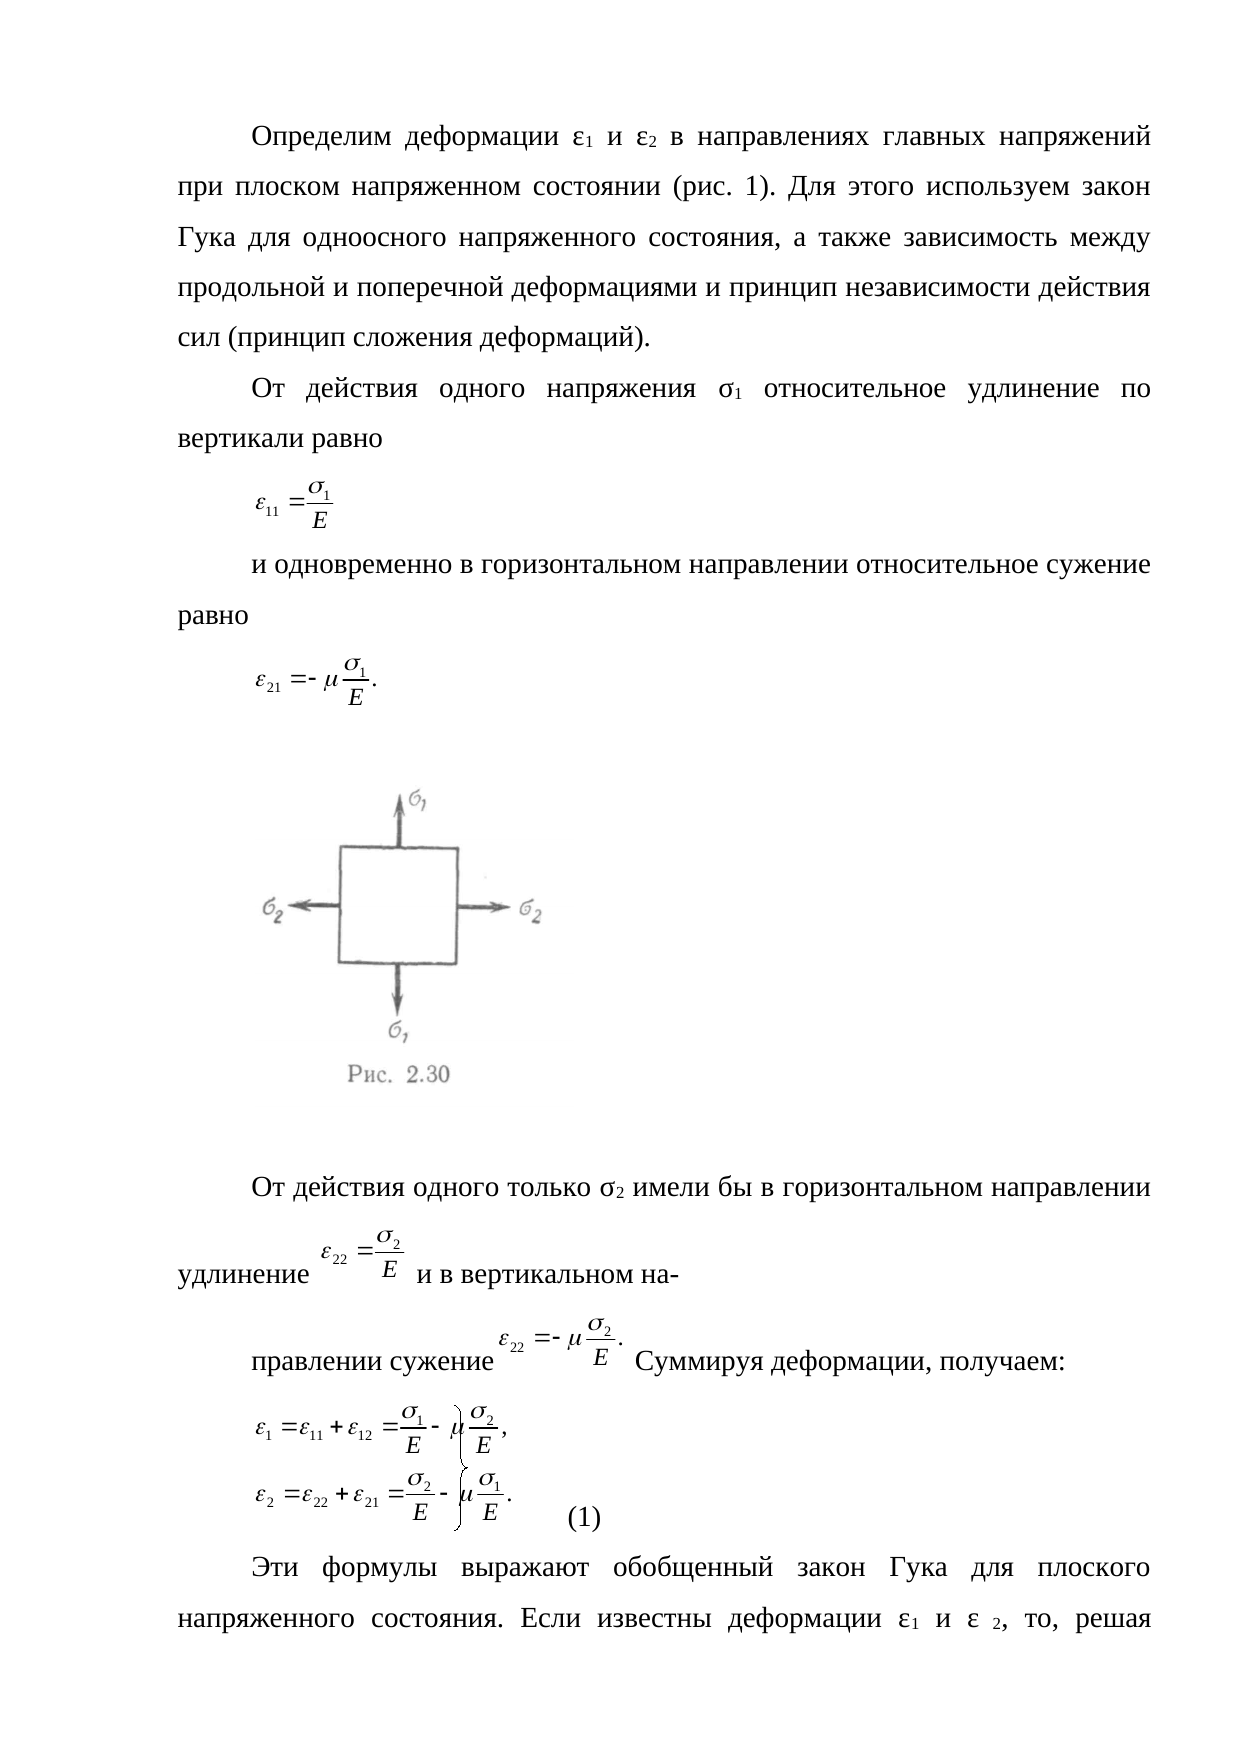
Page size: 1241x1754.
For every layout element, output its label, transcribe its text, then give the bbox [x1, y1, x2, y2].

text правлении сужение Суммируя деформации, получаем: [177, 1306, 1152, 1377]
text Определим деформации ε1 и ε2 в направлениях главных напряжений при плоском напряженном состоянии (рис. 1). Для этого используем закон Гука для одноосного напряженного состояния, а также зависимость между продольной и поперечной деформациями и принцип независимости действия сил (принцип сложения деформаций). [177, 118, 1152, 353]
picture [255, 773, 574, 1107]
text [177, 1549, 1152, 1633]
text От действия одного только σ2 имели бы в горизонтальном направлении удлинение и в вертикальном на- [177, 1169, 1152, 1289]
text От действия одного напряжения σ1 относительное удлинение по вертикали равно [177, 370, 1152, 453]
text и одновременно в горизонтальном направлении относительное сужение равно [177, 546, 1152, 630]
text (1) [177, 1393, 1152, 1533]
